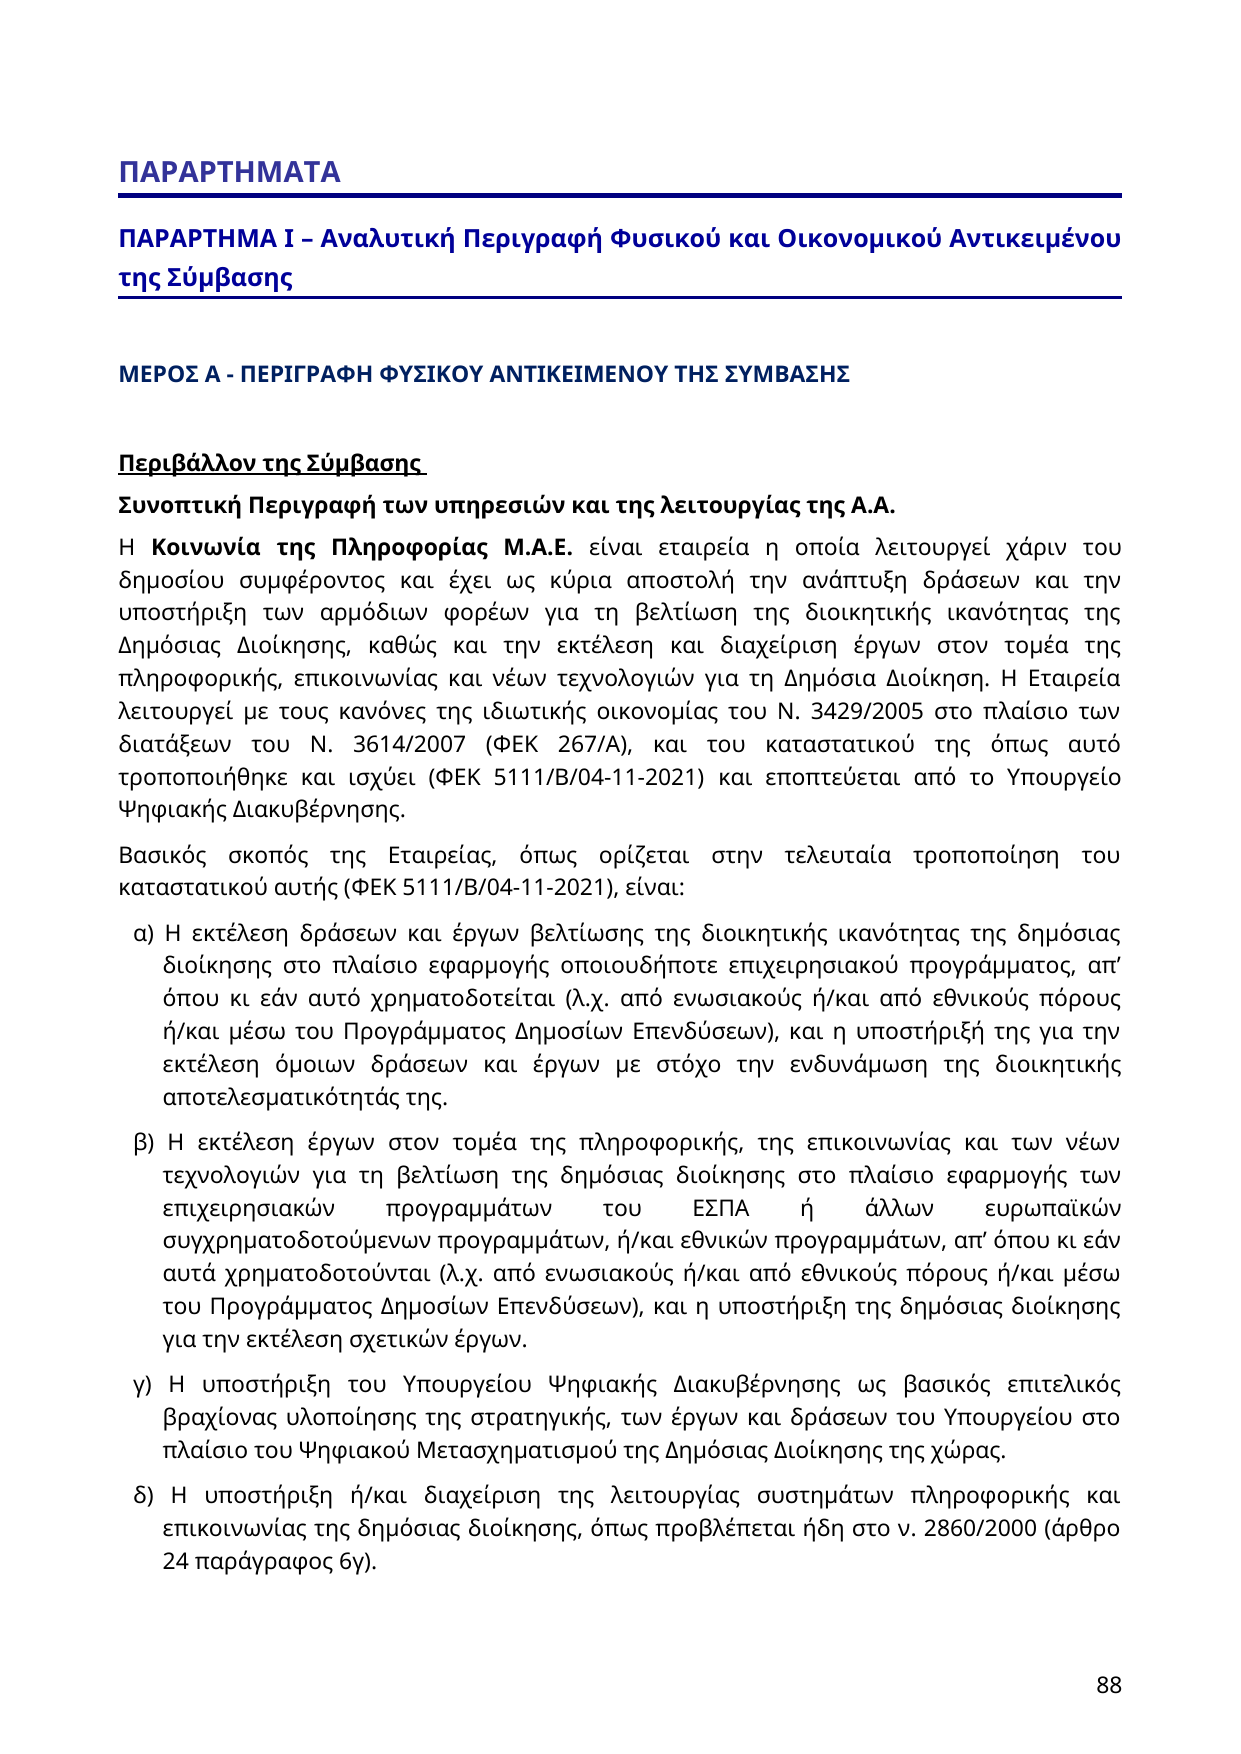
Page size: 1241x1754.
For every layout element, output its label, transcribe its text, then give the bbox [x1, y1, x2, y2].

text Η Κοινωνία της Πληροφορίας Μ.Α.Ε. είναι εταιρεία η οποία λειτουργεί χάριν του δημοσίου συμφέροντος και έχει ως κύρια αποστολή την ανάπτυξη δράσεων και την υποστήριξη των αρμόδιων φορέων για τη βελτίωση της διοικητικής ικανότητας της Δημόσιας Διοίκησης, καθώς και την εκτέλεση και διαχείριση έργων στον τομέα της πληροφορικής, επικοινωνίας και νέων τεχνολογιών για τη Δημόσια Διοίκηση. Η Εταιρεία λειτουργεί με τους κανόνες της ιδιωτικής οικονομίας του N. 3429/2005 στο πλαίσιο των διατάξεων του N. 3614/2007 (ΦΕΚ 267/Α), και του καταστατικού της όπως αυτό τροποποιήθηκε και ισχύει (ΦΕΚ 5111/Β/04-11-2021) και εποπτεύεται από το Υπουργείο Ψηφιακής Διακυβέρνησης. [118, 531, 1122, 824]
text γ) Η υποστήριξη του Υπουργείου Ψηφιακής Διακυβέρνησης ως βασικός επιτελικός βραχίονας υλοποίησης της στρατηγικής, των έργων και δράσεων του Υπουργείου στο πλαίσιο του Ψηφιακού Μετασχηματισμού της Δημόσιας Διοίκησης της χώρας. [133, 1368, 1122, 1465]
text β) Η εκτέλεση έργων στον τομέα της πληροφορικής, της επικοινωνίας και των νέων τεχνολογιών για τη βελτίωση της δημόσιας διοίκησης στο πλαίσιο εφαρμογής των επιχειρησιακών προγραμμάτων του ΕΣΠΑ ή άλλων ευρωπαϊκών συγχρηματοδοτούμενων προγραμμάτων, ή/και εθνικών προγραμμάτων, απ’ όπου κι εάν αυτά χρηματοδοτούνται (λ.χ. από ενωσιακούς ή/και από εθνικούς πόρους ή/και μέσω του Προγράμματος Δημοσίων Επενδύσεων), και η υποστήριξη της δημόσιας διοίκησης για την εκτέλεση σχετικών έργων. [133, 1126, 1122, 1354]
subtitle Περιβάλλον της Σύμβασης [118, 447, 976, 478]
subtitle ΠΑΡΑΡΤΗΜΑ Ι – Αναλυτική Περιγραφή Φυσικού και Οικονομικού Αντικειμένου της Σύμβασης [118, 221, 1122, 296]
subtitle ΠΑΡΑΡΤΗΜΑΤΑ [118, 151, 1122, 193]
text ΜΕΡΟΣ Α - ΠΕΡΙΓΡΑΦΗ ΦΥΣΙΚΟΥ ΑΝΤΙΚΕΙΜΕΝΟΥ ΤΗΣ ΣΥΜΒΑΣΗΣ [118, 358, 1122, 390]
text Συνοπτική Περιγραφή των υπηρεσιών και της λειτουργίας της Α.Α. [118, 489, 1122, 520]
text δ) Η υποστήριξη ή/και διαχείριση της λειτουργίας συστημάτων πληροφορικής και επικοινωνίας της δημόσιας διοίκησης, όπως προβλέπεται ήδη στο ν. 2860/2000 (άρθρο 24 παράγραφος 6γ). [133, 1479, 1122, 1576]
text Βασικός σκοπός της Εταιρείας, όπως ορίζεται στην τελευταία τροποποίηση του καταστατικού αυτής (ΦΕΚ 5111/Β/04-11-2021), είναι: [118, 838, 1122, 903]
text α) Η εκτέλεση δράσεων και έργων βελτίωσης της διοικητικής ικανότητας της δημόσιας διοίκησης στο πλαίσιο εφαρμογής οποιουδήποτε επιχειρησιακού προγράμματος, απ’ όπου κι εάν αυτό χρηματοδοτείται (λ.χ. από ενωσιακούς ή/και από εθνικούς πόρους ή/και μέσω του Προγράμματος Δημοσίων Επενδύσεων), και η υποστήριξή της για την εκτέλεση όμοιων δράσεων και έργων με στόχο την ενδυνάμωση της διοικητικής αποτελεσματικότητάς της. [133, 917, 1122, 1112]
